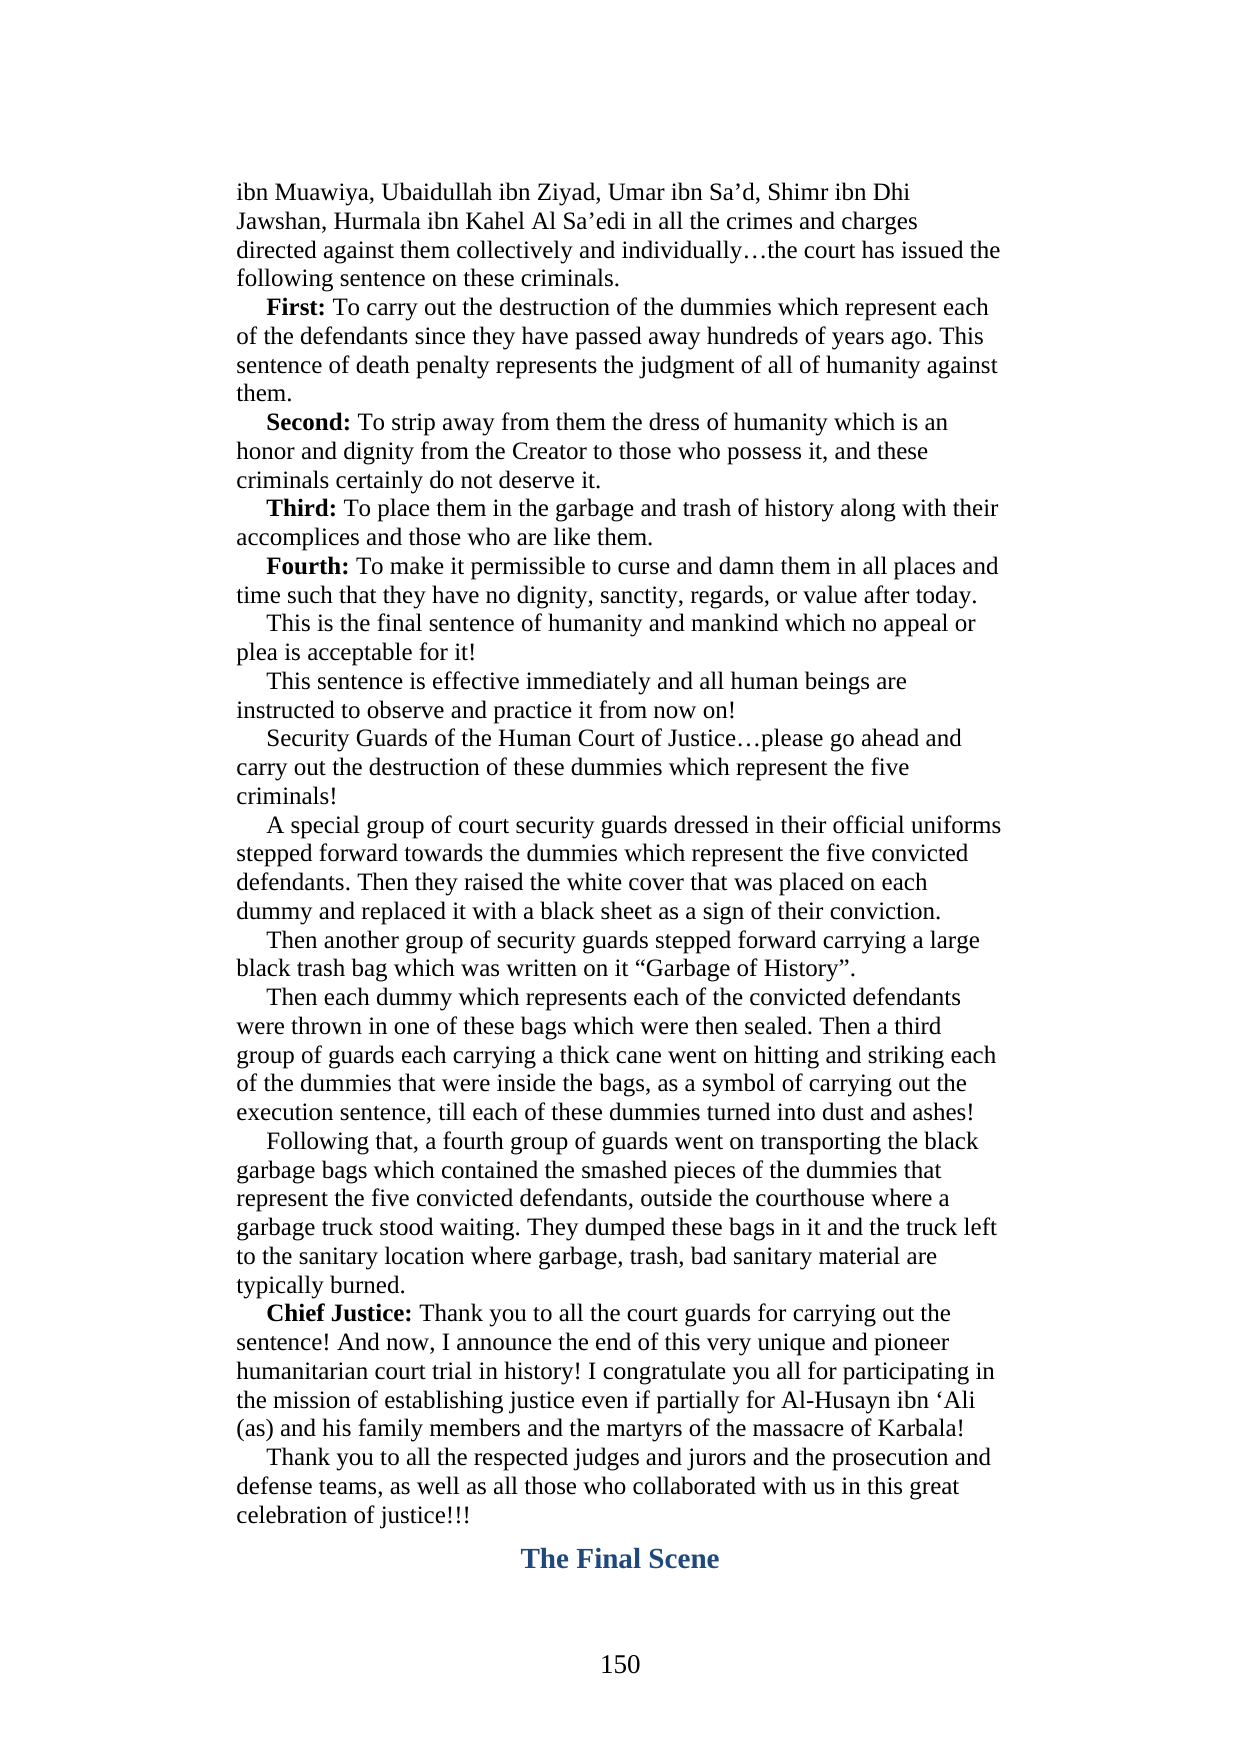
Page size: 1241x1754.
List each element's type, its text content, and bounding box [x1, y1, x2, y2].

text Then each dummy which represents each of the convicted defendants were thrown in one of these bags which were then sealed. Then a third group of guards each carrying a thick cane went on hitting and striking each of the dummies that were inside the bags, as a symbol of carrying out the execution sentence, till each of these dummies turned into dust and ashes! [236, 982, 1004, 1126]
text This sentence is effective immediately and all human beings are instructed to observe and practice it from now on! [236, 666, 1004, 723]
subtitle The Final Scene [236, 1541, 1004, 1574]
text A special group of court security guards dressed in their official uniforms stepped forward towards the dummies which represent the five convicted defendants. Then they raised the white cover that was placed on each dummy and replaced it with a black sheet as a sign of their conviction. [236, 810, 1004, 925]
text Following that, a fourth group of guards went on transporting the black garbage bags which contained the smashed pieces of the dummies that represent the five convicted defendants, outside the courthouse where a garbage truck stood waiting. They dumped these bags in it and the truck left to the sanitary location where garbage, trash, bad sanitary material are typically burned. [236, 1126, 1004, 1298]
text Chief Justice: Thank you to all the court guards for carrying out the sentence! And now, I announce the end of this very unique and pioneer humanitarian court trial in history! I congratulate you all for participating in the mission of establishing justice even if partially for Al-Husayn ibn ‘Ali (as) and his family members and the martyrs of the massacre of Karbala! [236, 1298, 1004, 1442]
text Fourth: To make it permissible to curse and damn them in all places and time such that they have no dignity, sanctity, regards, or value after today. [236, 551, 1004, 608]
text Security Guards of the Human Court of Justice…please go ahead and carry out the destruction of these dummies which represent the five criminals! [236, 723, 1004, 810]
text First: To carry out the destruction of the dummies which represent each of the defendants since they have passed away hundreds of years ago. This sentence of death penalty represents the judgment of all of humanity against them. [236, 292, 1004, 407]
text Second: To strip away from them the dress of humanity which is an honor and dignity from the Creator to those who possess it, and these criminals certainly do not deserve it. [236, 407, 1004, 493]
text Then another group of security guards stepped forward carrying a large black trash bag which was written on it “Garbage of History”. [236, 925, 1004, 982]
text directed against them collectively and individually…the court has issued the following sentence on these criminals. [236, 235, 1004, 292]
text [236, 177, 1004, 235]
text Third: To place them in the garbage and trash of history along with their accomplices and those who are like them. [236, 493, 1004, 551]
text Thank you to all the respected judges and jurors and the prosecution and defense teams, as well as all those who collaborated with us in this great celebration of justice!!! [236, 1442, 1004, 1528]
text This is the final sentence of humanity and mankind which no appeal or plea is acceptable for it! [236, 608, 1004, 666]
